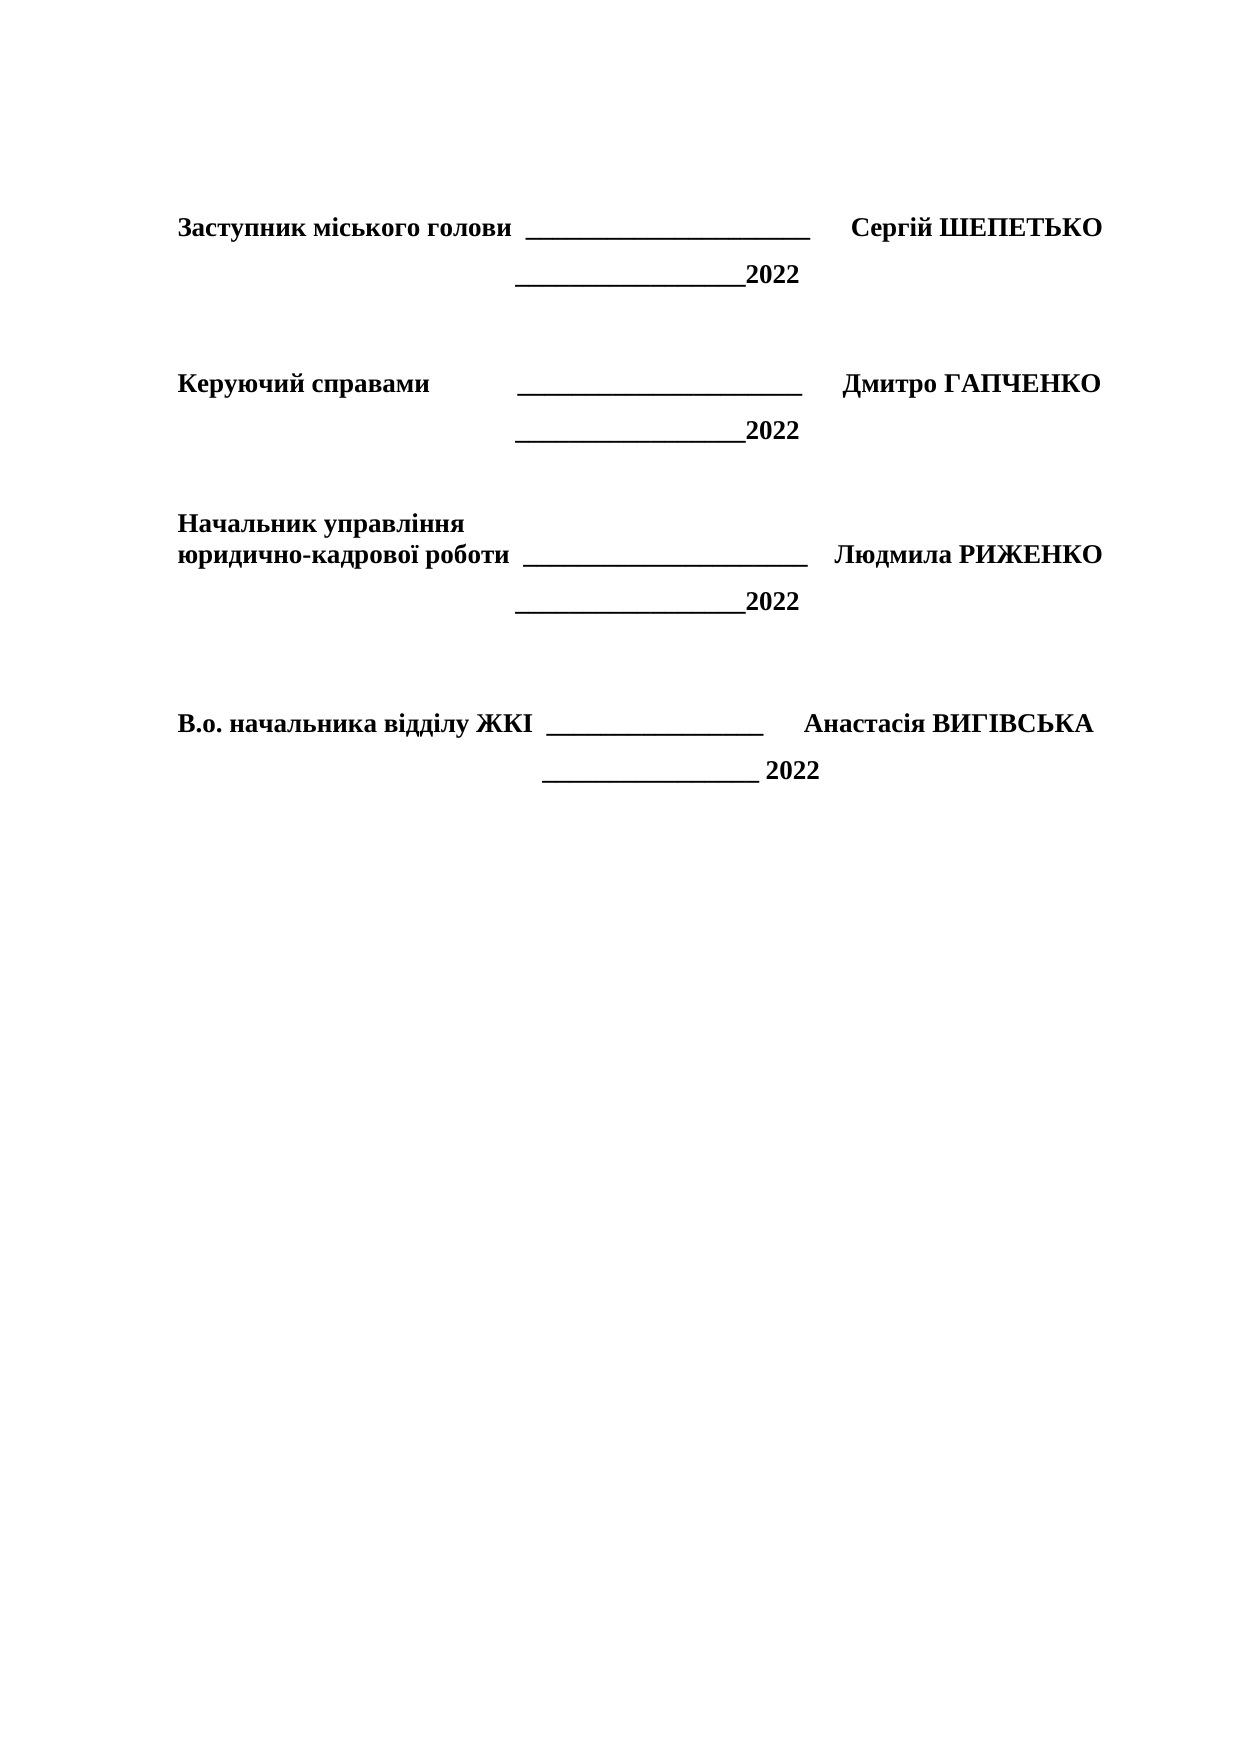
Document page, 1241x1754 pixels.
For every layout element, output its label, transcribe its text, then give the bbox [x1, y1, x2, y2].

text _________________2022 [177, 414, 1181, 445]
text Заступник міського голови _____________________ Сергій ШЕПЕТЬКО [177, 212, 1181, 243]
text _________________2022 [177, 258, 1181, 289]
text юридично-кадрової роботи _____________________ Людмила РИЖЕНКО [177, 538, 1181, 569]
text Керуючий справами _____________________ Дмитро ГАПЧЕНКО [177, 367, 1181, 398]
text В.о. начальника відділу ЖКІ ________________ Анастасія ВИГІВСЬКА [177, 707, 1181, 738]
text ________________ 2022 [177, 754, 1181, 785]
text _________________2022 [177, 585, 1181, 616]
text Начальник управління [177, 507, 1181, 538]
